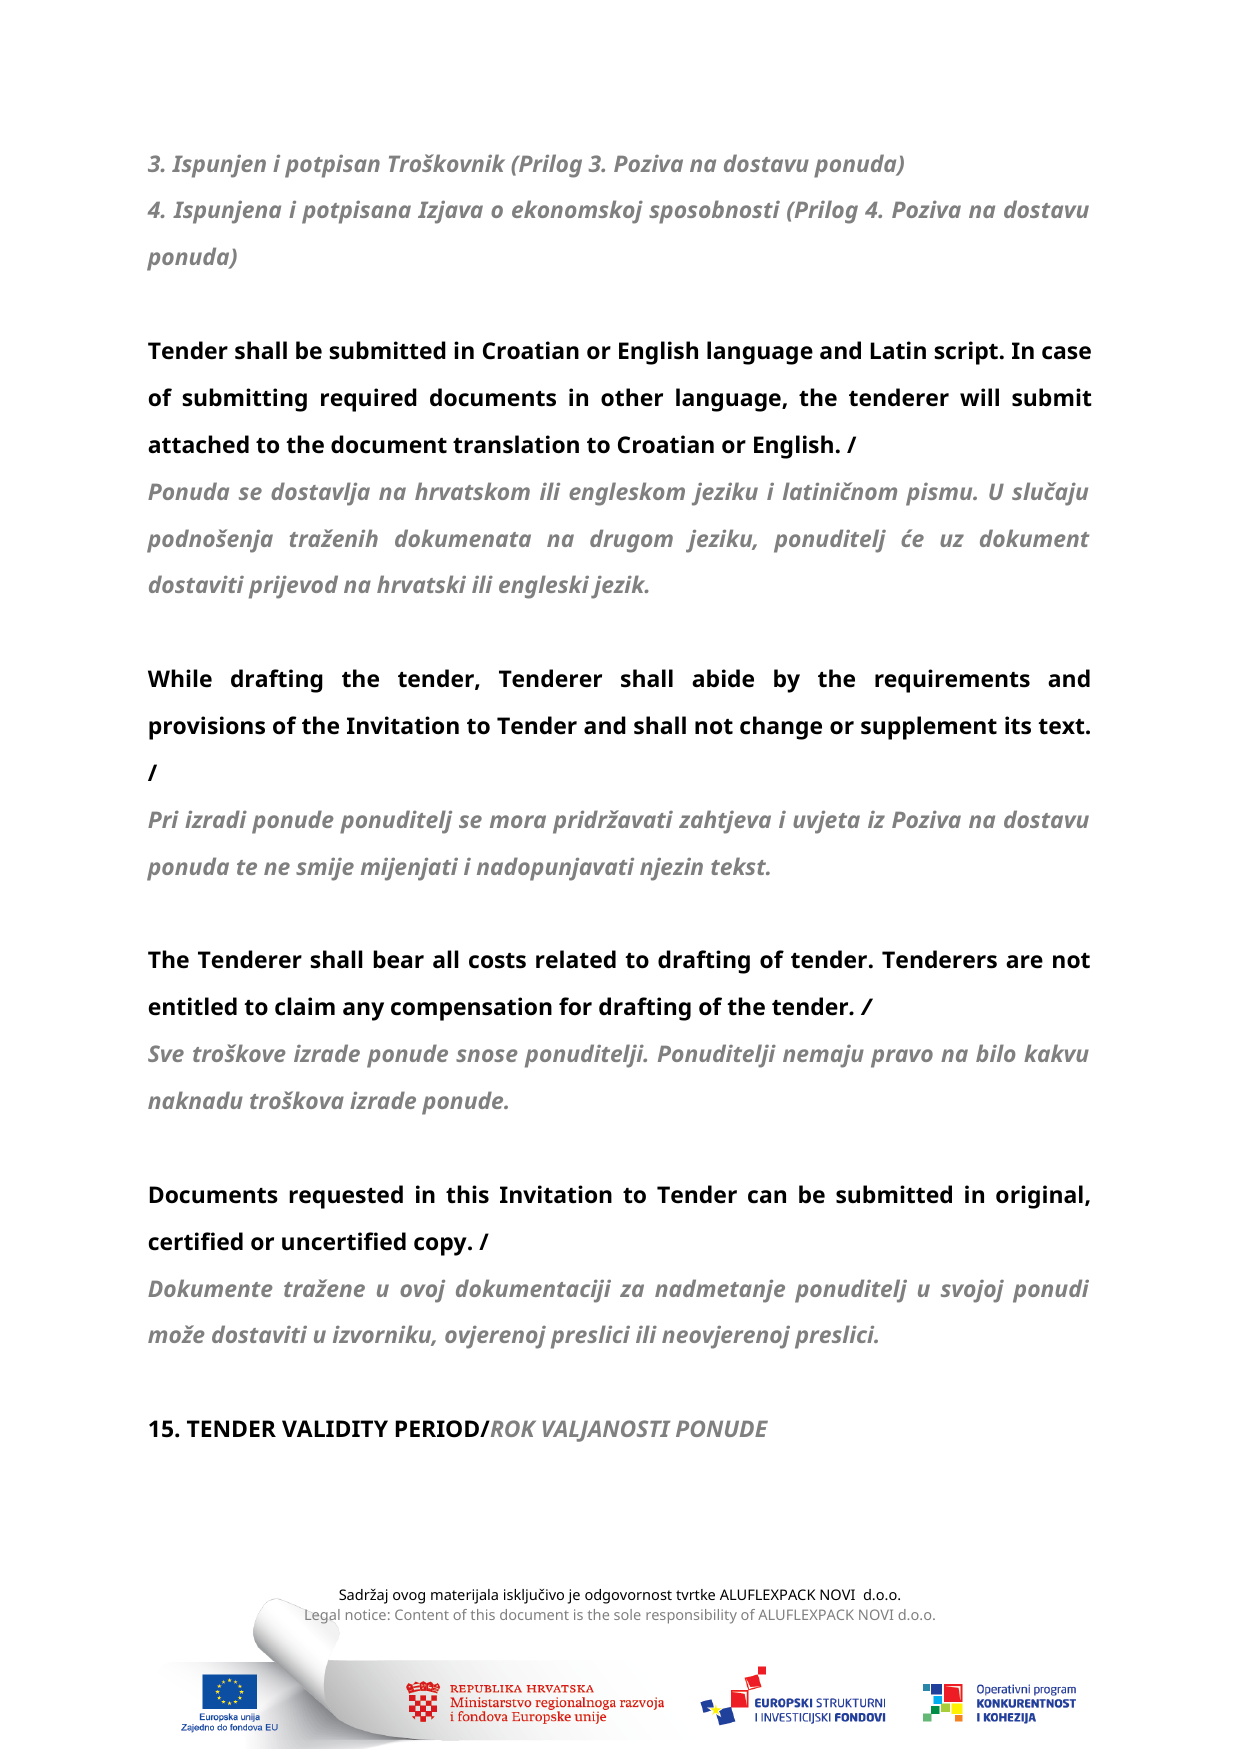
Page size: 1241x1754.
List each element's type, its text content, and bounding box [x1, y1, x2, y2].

text 3. Ispunjen i potpisan Troškovnik (Prilog 3. Poziva na dostavu ponuda) [148, 148, 1093, 179]
text 15. TENDER VALIDITY PERIOD/ROK VALJANOSTI PONUDE [148, 1413, 1093, 1444]
text While drafting the tender, Tenderer shall abide by the requirements and provisions of the Invitation to Tender and shall not change or supplement its text. / [148, 663, 1093, 788]
text Tender shall be submitted in Croatian or English language and Latin script. In case of submitting required documents in other language, the tenderer will submit attached to the document translation to Croatian or English. / [148, 335, 1093, 460]
picture [156, 1584, 1102, 1749]
text The Tenderer shall bear all costs related to drafting of tender. Tenderers are not entitled to claim any compensation for drafting of the tender. / [148, 944, 1093, 1023]
text Sve troškove izrade ponude snose ponuditelji. Ponuditelji nemaju pravo na bilo kakvu naknadu troškova izrade ponude. [148, 1038, 1093, 1116]
text 4. Ispunjena i potpisana Izjava o ekonomskoj sposobnosti (Prilog 4. Poziva na dostavu ponuda) [148, 194, 1093, 273]
text Documents requested in this Invitation to Tender can be submitted in original, certified or uncertified copy. / [148, 1179, 1093, 1257]
text Ponuda se dostavlja na hrvatskom ili engleskom jeziku i latiničnom pismu. U slučaju podnošenja traženih dokumenata na drugom jeziku, ponuditelj će uz dokument dostaviti prijevod na hrvatski ili engleski jezik. [148, 476, 1093, 601]
text Dokumente tražene u ovoj dokumentaciji za nadmetanje ponuditelj u svojoj ponudi može dostaviti u izvorniku, ovjerenoj preslici ili neovjerenoj preslici. [148, 1273, 1093, 1351]
text Pri izradi ponude ponuditelj se mora pridržavati zahtjeva i uvjeta iz Poziva na dostavu ponuda te ne smije mijenjati i nadopunjavati njezin tekst. [148, 804, 1093, 882]
